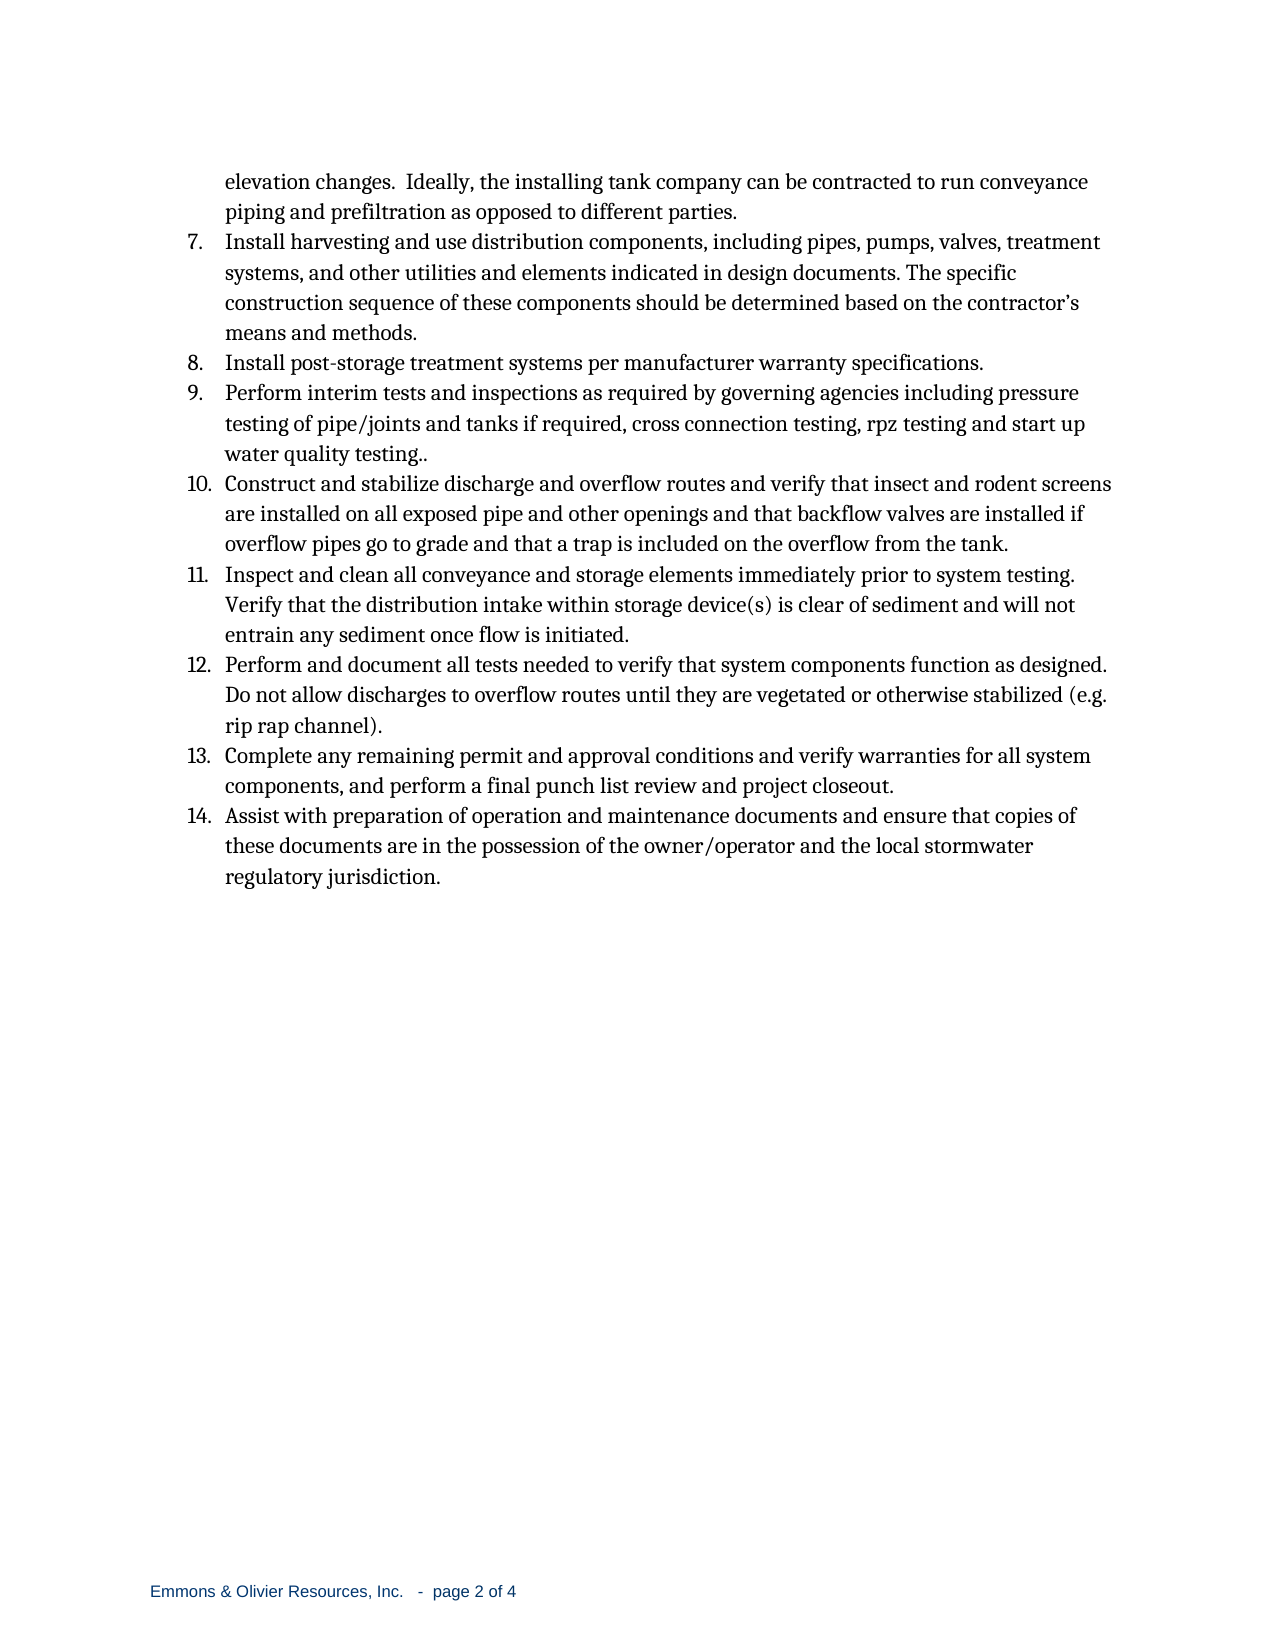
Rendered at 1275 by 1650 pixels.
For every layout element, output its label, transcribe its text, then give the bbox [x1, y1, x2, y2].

list Install harvesting and use distribution components, including pipes, pumps, valves, treatment systems, and other utilities and elements indicated in design documents. The specific construction sequence of these components should be determined based on the contractor’s means and methods. [187, 229, 1125, 346]
list Complete any remaining permit and approval conditions and verify warranties for all system components, and perform a final punch list review and project closeout. [187, 743, 1125, 799]
list Perform and document all tests needed to verify that system components function as designed. Do not allow discharges to overflow routes until they are vegetated or otherwise stabilized (e.g. rip rap channel). [187, 652, 1125, 739]
list Inspect and clean all conveyance and storage elements immediately prior to system testing. Verify that the distribution intake within storage device(s) is clear of sediment and will not entrain any sediment once flow is initiated. [187, 561, 1125, 648]
list Assist with preparation of operation and maintenance documents and ensure that copies of these documents are in the possession of the owner/operator and the local stormwater regulatory jurisdiction. [187, 803, 1125, 890]
list Perform interim tests and inspections as required by governing agencies including pressure testing of pipe/joints and tanks if required, cross connection testing, rpz testing and start up water quality testing.. [187, 380, 1125, 467]
list Construct and stabilize discharge and overflow routes and verify that insect and rodent screens are installed on all exposed pipe and other openings and that backflow valves are installed if overflow pipes go to grade and that a trap is included on the overflow from the tank. [187, 471, 1125, 558]
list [187, 169, 1125, 225]
list Install post-storage treatment systems per manufacturer warranty specifications. [187, 350, 1125, 376]
